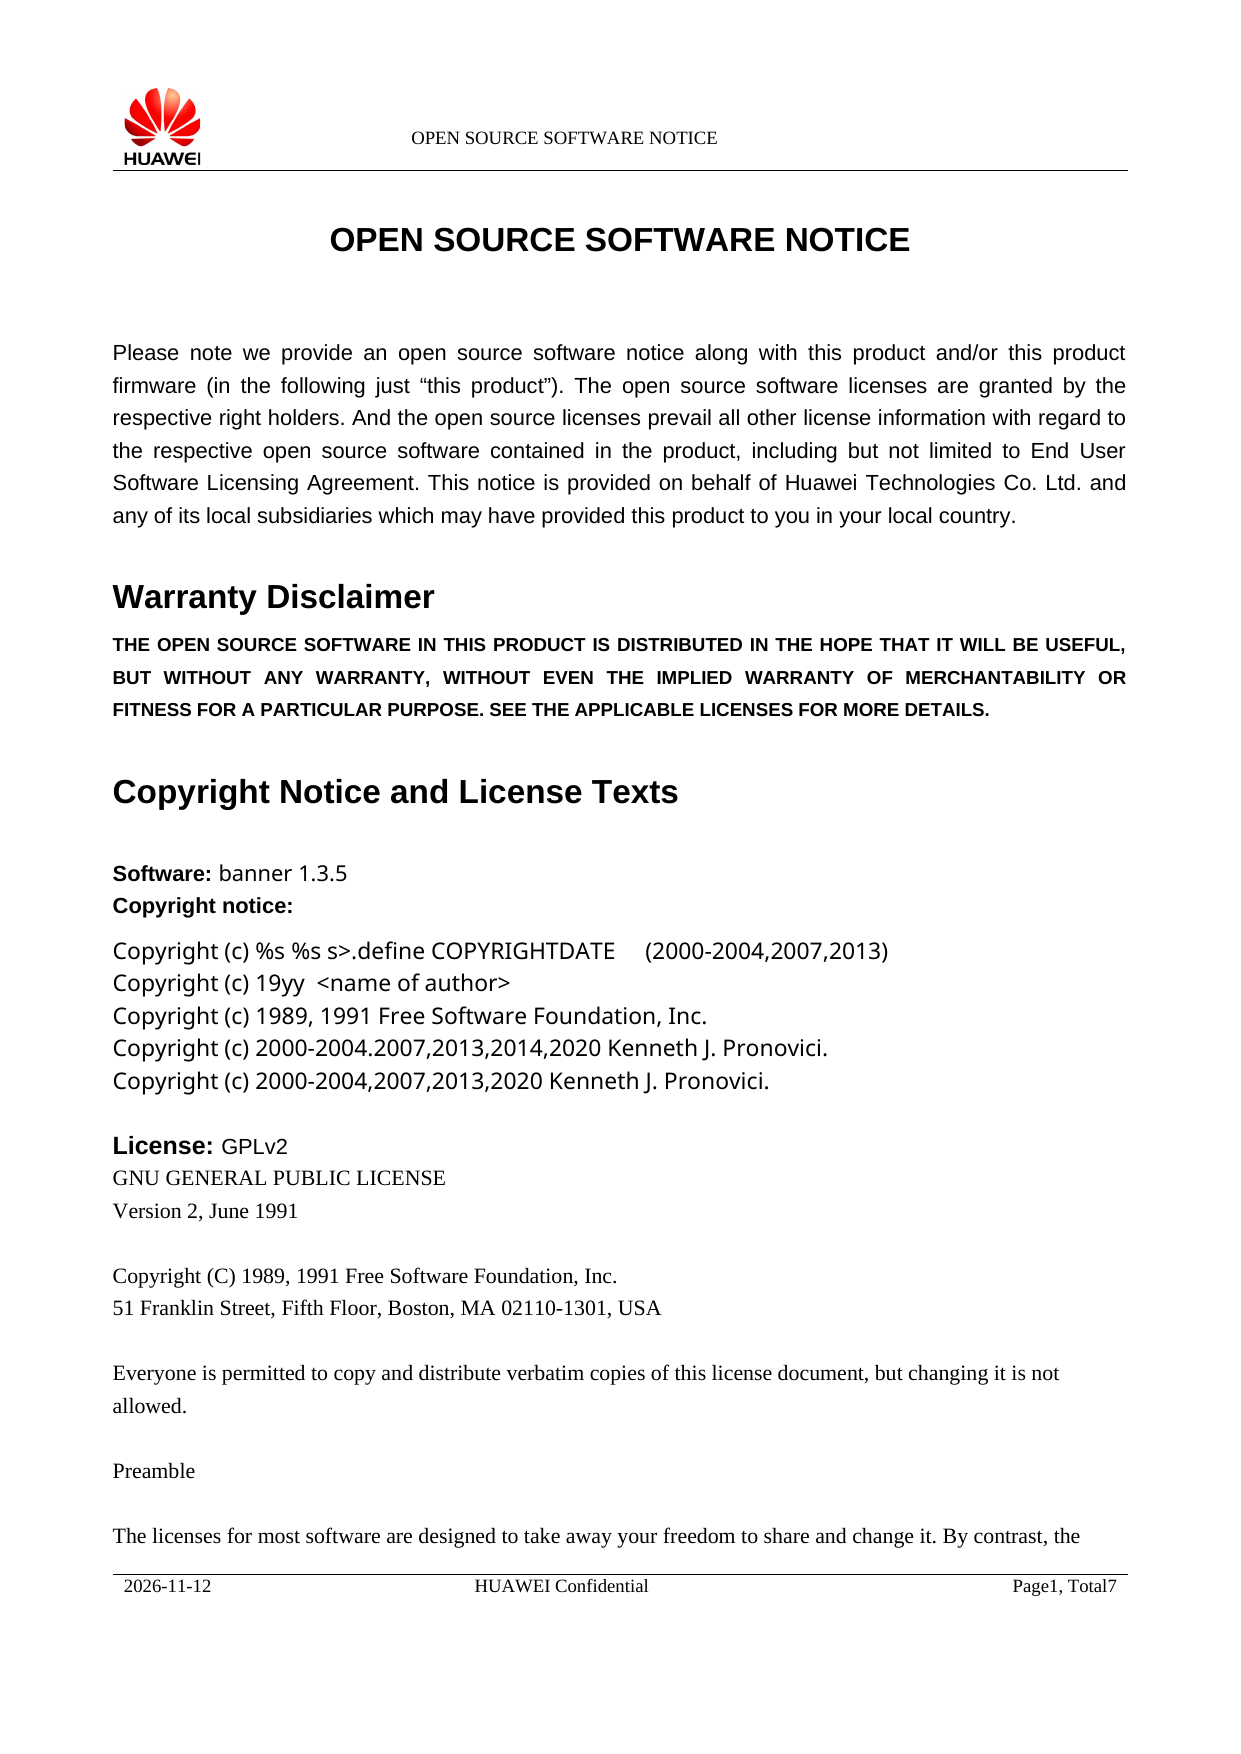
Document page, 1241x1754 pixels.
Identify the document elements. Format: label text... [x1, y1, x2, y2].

title Software: banner 1.3.5 [112, 856, 1128, 889]
text Copyright Notice and License Texts [112, 759, 1128, 824]
text OPEN SOURCE SOFTWARE NOTICE [112, 206, 1128, 271]
text Copyright notice: [112, 889, 1128, 921]
text Please note we provide an open source software notice along with this product and/or this product firmware (in the following just “this product”). The open source software licenses are granted by the respective right holders. And the open source licenses prevail all other license information with regard to the respective open source software contained in the product, including but not limited to End User Software Licensing Agreement. This notice is provided on behalf of Huawei Technologies Co. Ltd. and any of its local subsidiaries which may have provided this product to you in your local country. [112, 336, 1128, 531]
text Copyright (c) %s %s s>.define COPYRIGHTDATE (2000-2004,2007,2013) Copyright (c) 19yy <name of author> Copyright (c) 1989, 1991 Free Software Foundation, Inc. Copyright (c) 2000-2004.2007,2013,2014,2020 Kenneth J. Pronovici. Copyright (c) 2000-2004,2007,2013,2020 Kenneth J. Pronovici. [112, 934, 1128, 1129]
text Warranty Disclaimer [112, 564, 1128, 629]
text The open source software in this product is distributed in the hope that it will be useful, but WITHOUT ANY WARRANTY, without even the implied warranty of MERCHANTABILITY or FITNESS FOR A PARTICULAR PURPOSE. See the applicable licenses for more details. [112, 629, 1128, 726]
picture [124, 88, 201, 165]
text License: GPLv2 [112, 1129, 1128, 1161]
